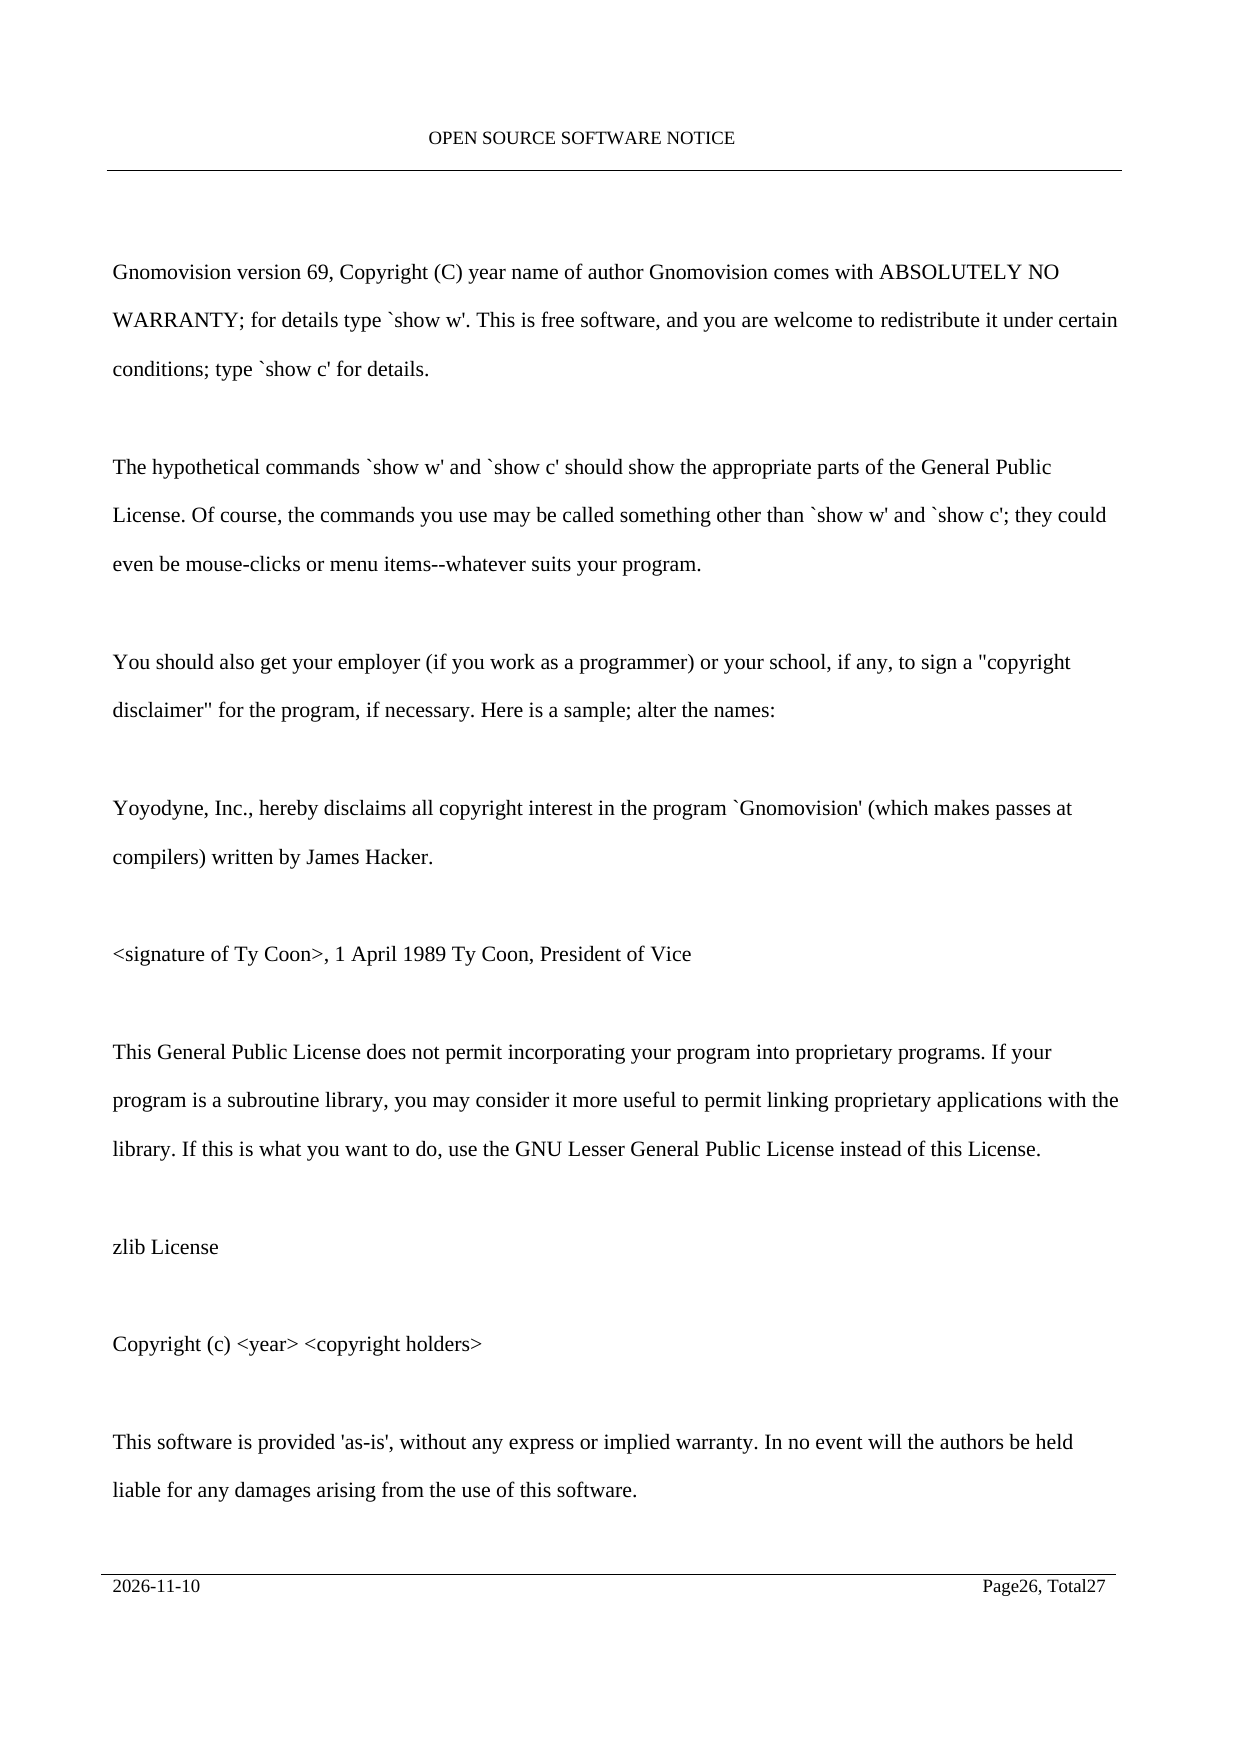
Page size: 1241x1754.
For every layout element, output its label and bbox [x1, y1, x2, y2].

text [112, 206, 1128, 1506]
